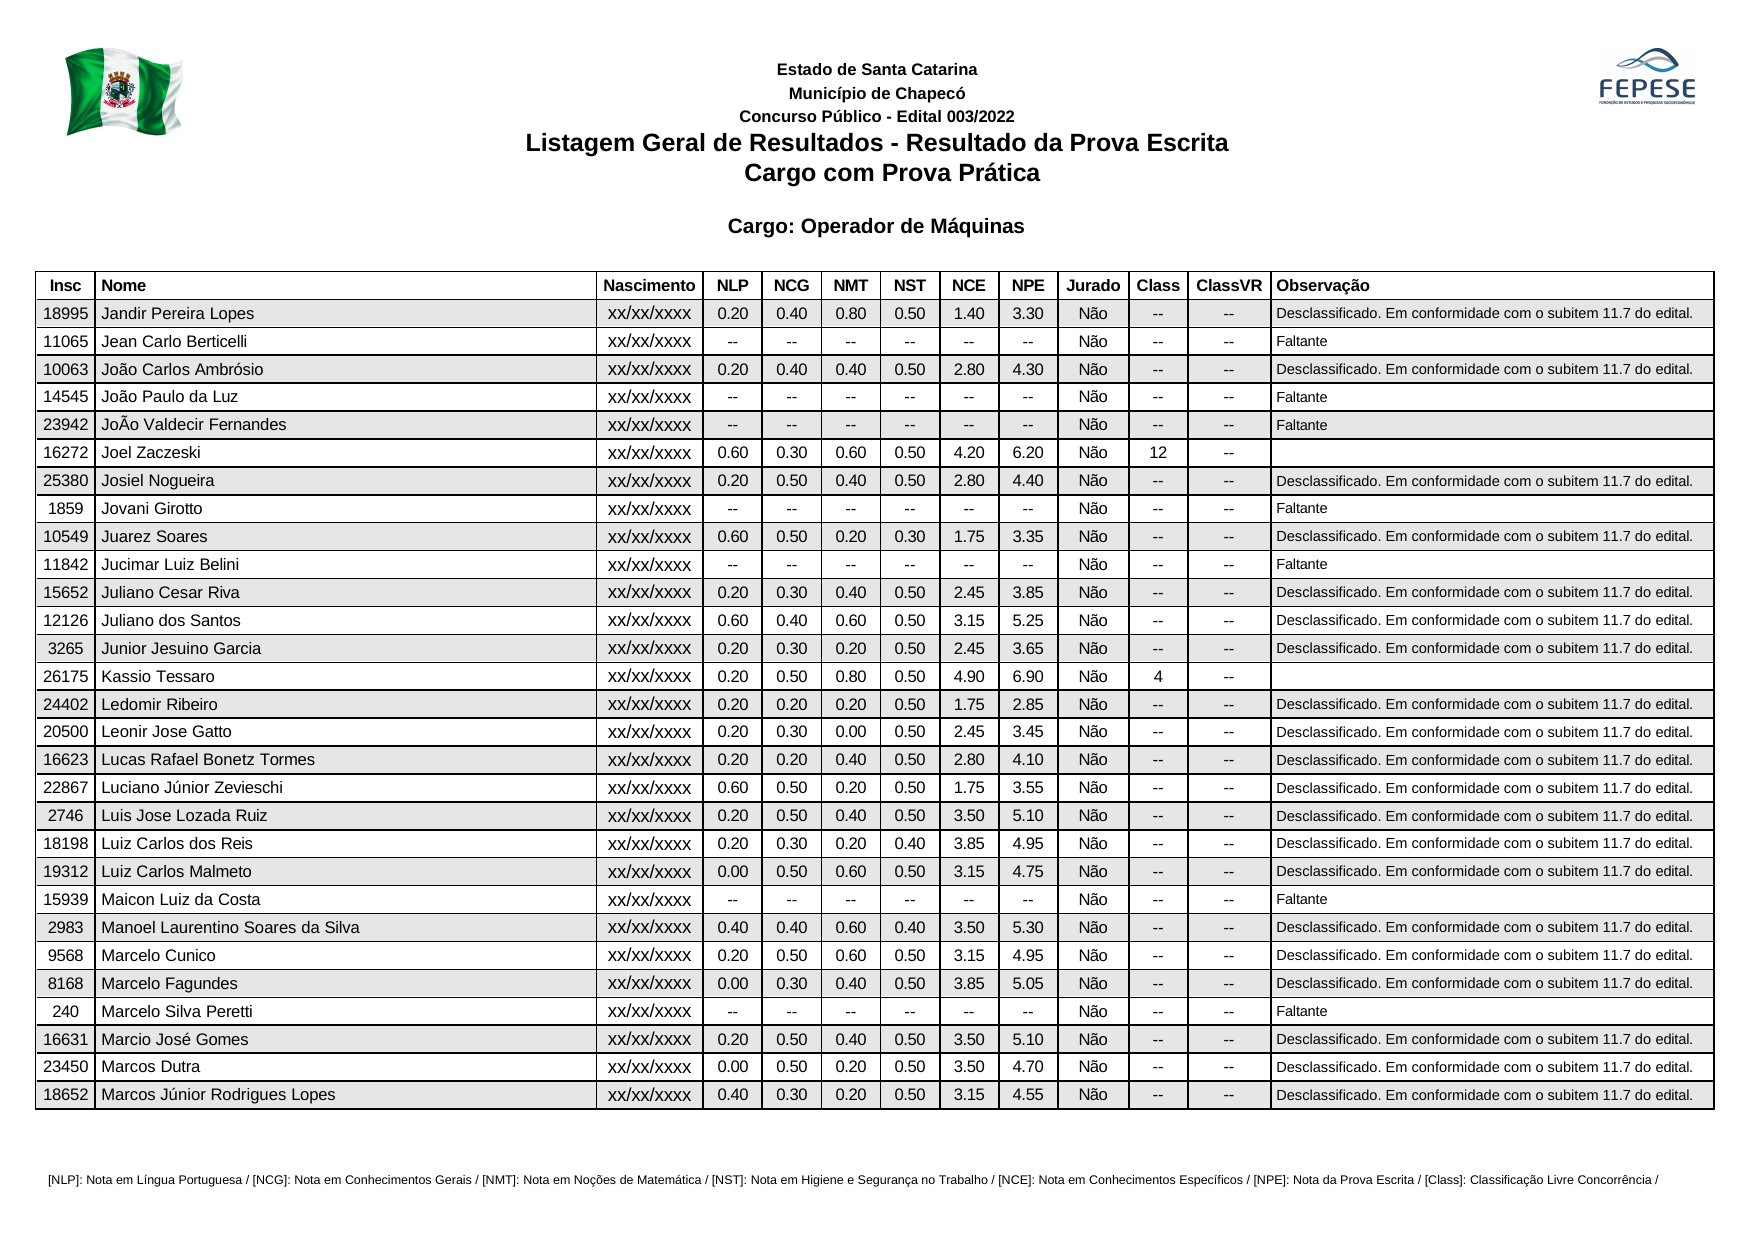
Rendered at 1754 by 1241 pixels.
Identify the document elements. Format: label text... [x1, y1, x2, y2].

table_cell Ledomir Ribeiro [96, 691, 596, 717]
table_cell Não [1059, 468, 1128, 494]
table_cell 22867 [36, 774, 94, 801]
table_cell Manoel Laurentino Soares da Silva [96, 914, 596, 941]
table_cell Não [1059, 1082, 1128, 1108]
table_cell 0.50 [881, 803, 939, 829]
table_cell 5.30 [1000, 914, 1057, 941]
table_cell -- [1130, 691, 1187, 717]
picture [65, 47, 184, 136]
table_cell -- [1130, 775, 1187, 801]
table_cell Jovani Girotto [96, 496, 596, 522]
table_cell -- [822, 412, 880, 438]
table_cell Marcelo Fagundes [96, 970, 596, 996]
table_cell 3.50 [941, 914, 998, 941]
table_cell -- [941, 551, 998, 578]
table_cell Desclassificado. Em conformidade com o subitem 11.7 do edital. [1272, 970, 1713, 996]
table_cell Não [1059, 356, 1128, 382]
table_cell 0.20 [704, 663, 761, 689]
table_cell Luciano Júnior Zevieschi [96, 775, 596, 801]
table_cell -- [1189, 858, 1270, 885]
table_cell Desclassificado. Em conformidade com o subitem 11.7 do edital. [1272, 942, 1713, 968]
table_cell Desclassificado. Em conformidade com o subitem 11.7 do edital. [1272, 719, 1713, 745]
table_cell -- [1130, 300, 1187, 326]
table_cell 2.45 [941, 635, 998, 661]
table_cell -- [763, 998, 821, 1024]
table_cell xx/xx/xxxx [597, 356, 702, 382]
table_cell Joel Zaczeski [96, 440, 596, 466]
table_cell -- [1130, 607, 1187, 633]
table_cell -- [1130, 635, 1187, 661]
table_cell -- [763, 328, 821, 354]
table_cell -- [941, 886, 998, 913]
table_cell -- [881, 886, 939, 913]
table_cell JoÃo Valdecir Fernandes [96, 412, 596, 438]
table_cell -- [1130, 523, 1187, 550]
table_cell Faltante [1272, 551, 1713, 578]
table_cell 11842 [36, 551, 94, 578]
table_cell -- [881, 384, 939, 410]
table_cell Desclassificado. Em conformidade com o subitem 11.7 do edital. [1272, 468, 1713, 494]
table_cell xx/xx/xxxx [597, 886, 702, 913]
table_cell Juarez Soares [96, 523, 596, 550]
table_cell -- [1189, 747, 1270, 773]
table_cell -- [1189, 998, 1270, 1024]
table_cell 0.00 [704, 1054, 761, 1080]
table_cell 4.95 [1000, 942, 1057, 968]
table_cell xx/xx/xxxx [597, 328, 702, 354]
table_cell 0.50 [881, 635, 939, 661]
table_cell xx/xx/xxxx [597, 970, 702, 996]
table_cell 18198 [36, 830, 94, 857]
table_cell 4 [1130, 663, 1187, 689]
table_cell 23450 [36, 1053, 94, 1080]
table_cell 0.50 [881, 1054, 939, 1080]
table_header NST [881, 272, 939, 298]
table_cell -- [1189, 1082, 1270, 1108]
table_cell 0.20 [704, 747, 761, 773]
table_cell 0.40 [704, 914, 761, 941]
table_cell 0.40 [881, 914, 939, 941]
table_cell 4.95 [1000, 831, 1057, 857]
table_cell -- [1189, 691, 1270, 717]
table_cell 0.50 [881, 468, 939, 494]
table_cell -- [763, 496, 821, 522]
table_cell 0.60 [822, 942, 880, 968]
table_cell -- [1130, 468, 1187, 494]
table_cell -- [763, 412, 821, 438]
table_cell 0.60 [704, 607, 761, 633]
table_cell -- [1189, 1026, 1270, 1052]
table_cell xx/xx/xxxx [597, 551, 702, 578]
table_cell 0.40 [822, 468, 880, 494]
table_cell 0.40 [763, 914, 821, 941]
table_cell xx/xx/xxxx [597, 300, 702, 326]
table_cell xx/xx/xxxx [597, 719, 702, 745]
table_cell -- [941, 412, 998, 438]
table_cell -- [704, 496, 761, 522]
table_cell 0.60 [822, 607, 880, 633]
table_cell 0.40 [763, 300, 821, 326]
table_cell [1272, 440, 1713, 466]
table_cell -- [1130, 328, 1187, 354]
table_cell 18652 [36, 1081, 94, 1108]
table_cell 0.50 [881, 663, 939, 689]
table_cell 18995 [36, 300, 94, 326]
table_cell xx/xx/xxxx [597, 412, 702, 438]
table_cell -- [881, 496, 939, 522]
table_cell 0.50 [881, 607, 939, 633]
table_cell -- [704, 998, 761, 1024]
table_cell 1.75 [941, 691, 998, 717]
table_cell 0.20 [704, 356, 761, 382]
table_cell Desclassificado. Em conformidade com o subitem 11.7 do edital. [1272, 747, 1713, 773]
table_cell xx/xx/xxxx [597, 440, 702, 466]
table_cell 2746 [36, 802, 94, 829]
table_cell 3.50 [941, 1054, 998, 1080]
table_cell Não [1059, 775, 1128, 801]
table_cell 0.00 [704, 970, 761, 996]
table_cell Luiz Carlos Malmeto [96, 858, 596, 885]
table_cell 0.50 [881, 858, 939, 885]
table_cell xx/xx/xxxx [597, 663, 702, 689]
table_cell -- [704, 886, 761, 913]
table_cell 0.40 [822, 747, 880, 773]
table_cell 0.50 [881, 1082, 939, 1108]
table_cell 2983 [36, 914, 94, 941]
table_cell -- [1130, 356, 1187, 382]
table_cell -- [1189, 914, 1270, 941]
table_cell -- [1189, 496, 1270, 522]
table_cell 14545 [36, 383, 94, 410]
table_cell 0.30 [763, 719, 821, 745]
table_cell -- [1189, 1054, 1270, 1080]
table_cell -- [881, 998, 939, 1024]
table_cell 0.40 [822, 356, 880, 382]
table_cell 12 [1130, 440, 1187, 466]
table_cell 0.50 [881, 300, 939, 326]
table_cell -- [1130, 970, 1187, 996]
table_cell Faltante [1272, 328, 1713, 354]
table_cell -- [1000, 328, 1057, 354]
table_cell -- [1189, 468, 1270, 494]
table_cell 0.40 [763, 356, 821, 382]
table_cell 0.50 [763, 523, 821, 550]
table_cell Não [1059, 691, 1128, 717]
table_cell 0.20 [704, 300, 761, 326]
table_header NMT [822, 272, 880, 298]
table_cell 0.20 [822, 523, 880, 550]
table_cell Desclassificado. Em conformidade com o subitem 11.7 do edital. [1272, 831, 1713, 857]
table_cell xx/xx/xxxx [597, 747, 702, 773]
table_cell 0.20 [704, 719, 761, 745]
table_cell 4.20 [941, 440, 998, 466]
table_cell Josiel Nogueira [96, 468, 596, 494]
table_cell xx/xx/xxxx [597, 914, 702, 941]
table_cell Maicon Luiz da Costa [96, 886, 596, 913]
table_header NCG [763, 272, 821, 298]
table_cell 0.50 [881, 775, 939, 801]
table_cell 6.90 [1000, 663, 1057, 689]
table_cell 24402 [36, 690, 94, 717]
table_cell -- [1000, 886, 1057, 913]
table_cell 10549 [36, 523, 94, 550]
table_cell 0.20 [704, 579, 761, 606]
table_cell -- [1000, 496, 1057, 522]
table_cell -- [1130, 579, 1187, 606]
table_header Jurado [1059, 272, 1128, 298]
table_cell Não [1059, 803, 1128, 829]
table_cell 0.50 [881, 747, 939, 773]
table_cell -- [822, 998, 880, 1024]
table_cell Não [1059, 440, 1128, 466]
table_cell -- [1130, 384, 1187, 410]
table_cell 9568 [36, 942, 94, 968]
table_cell 5.10 [1000, 1026, 1057, 1052]
table_cell 0.60 [704, 440, 761, 466]
table_cell 2.45 [941, 719, 998, 745]
table_cell -- [1189, 607, 1270, 633]
table_cell -- [822, 886, 880, 913]
table_header Observação [1272, 272, 1713, 298]
table_cell 3.65 [1000, 635, 1057, 661]
table_cell 0.00 [704, 858, 761, 885]
table_cell 16631 [36, 1025, 94, 1052]
table_cell 19312 [36, 858, 94, 885]
table_cell -- [941, 328, 998, 354]
table_cell 2.85 [1000, 691, 1057, 717]
table_cell Desclassificado. Em conformidade com o subitem 11.7 do edital. [1272, 579, 1713, 606]
table_cell 1.75 [941, 523, 998, 550]
table_cell 3.85 [1000, 579, 1057, 606]
table_cell 25380 [36, 467, 94, 494]
table_cell -- [1189, 775, 1270, 801]
table_cell 0.30 [881, 523, 939, 550]
table_cell 0.20 [763, 691, 821, 717]
table_cell 0.20 [704, 691, 761, 717]
table_cell Não [1059, 998, 1128, 1024]
table_cell Não [1059, 328, 1128, 354]
table_cell Desclassificado. Em conformidade com o subitem 11.7 do edital. [1272, 775, 1713, 801]
table_cell -- [822, 384, 880, 410]
table_cell 0.20 [822, 1054, 880, 1080]
table_cell 0.40 [822, 579, 880, 606]
table_cell 0.50 [881, 691, 939, 717]
table_cell 2.80 [941, 468, 998, 494]
table_header ClassVR [1189, 272, 1270, 298]
table_cell 4.10 [1000, 747, 1057, 773]
table_cell -- [822, 328, 880, 354]
table_cell -- [763, 886, 821, 913]
table_cell -- [1000, 551, 1057, 578]
table_cell -- [1130, 719, 1187, 745]
table_cell 4.30 [1000, 356, 1057, 382]
table_cell 0.40 [822, 970, 880, 996]
table_cell 6.20 [1000, 440, 1057, 466]
table_cell -- [822, 551, 880, 578]
table_cell 0.20 [704, 635, 761, 661]
table_cell João Paulo da Luz [96, 384, 596, 410]
table_cell Marcio José Gomes [96, 1026, 596, 1052]
table_cell -- [1130, 412, 1187, 438]
table_cell 0.20 [822, 775, 880, 801]
table_cell -- [1130, 831, 1187, 857]
table_cell Junior Jesuino Garcia [96, 635, 596, 661]
table_cell 2.80 [941, 747, 998, 773]
table_cell -- [822, 496, 880, 522]
table_cell Desclassificado. Em conformidade com o subitem 11.7 do edital. [1272, 858, 1713, 885]
table_cell 15652 [36, 579, 94, 606]
table_cell Não [1059, 970, 1128, 996]
table_cell Desclassificado. Em conformidade com o subitem 11.7 do edital. [1272, 1082, 1713, 1108]
table_cell Não [1059, 1026, 1128, 1052]
table_cell -- [941, 998, 998, 1024]
table_cell xx/xx/xxxx [597, 998, 702, 1024]
table_cell 0.50 [881, 579, 939, 606]
table_cell Não [1059, 607, 1128, 633]
table_cell xx/xx/xxxx [597, 803, 702, 829]
table_cell -- [1000, 998, 1057, 1024]
table_cell 0.60 [822, 858, 880, 885]
table_cell 0.80 [822, 663, 880, 689]
table_cell Não [1059, 551, 1128, 578]
table_cell 0.50 [763, 803, 821, 829]
table_cell Marcelo Cunico [96, 942, 596, 968]
table_cell Não [1059, 886, 1128, 913]
table_cell 0.50 [763, 468, 821, 494]
table_cell -- [1189, 831, 1270, 857]
table_cell Desclassificado. Em conformidade com o subitem 11.7 do edital. [1272, 523, 1713, 550]
table_cell Desclassificado. Em conformidade com o subitem 11.7 do edital. [1272, 691, 1713, 717]
table_cell 0.50 [881, 942, 939, 968]
table_cell -- [1000, 412, 1057, 438]
table_cell 8168 [36, 970, 94, 996]
table_cell -- [1189, 300, 1270, 326]
table_cell 0.50 [881, 356, 939, 382]
table_cell Luiz Carlos dos Reis [96, 831, 596, 857]
table_cell -- [1189, 970, 1270, 996]
table_cell -- [1189, 663, 1270, 689]
table_cell 0.20 [704, 1026, 761, 1052]
table_cell Não [1059, 300, 1128, 326]
table_cell -- [1130, 914, 1187, 941]
table_cell 0.30 [763, 579, 821, 606]
table_cell Não [1059, 384, 1128, 410]
table_cell Jandir Pereira Lopes [96, 300, 596, 326]
table_cell Não [1059, 635, 1128, 661]
table_cell Não [1059, 663, 1128, 689]
table_cell Jucimar Luiz Belini [96, 551, 596, 578]
table_cell 3.15 [941, 858, 998, 885]
table_cell Luis Jose Lozada Ruiz [96, 803, 596, 829]
table_cell 1.75 [941, 775, 998, 801]
table_cell 2.80 [941, 356, 998, 382]
table_cell xx/xx/xxxx [597, 384, 702, 410]
table_cell 4.90 [941, 663, 998, 689]
table_cell 0.20 [822, 831, 880, 857]
table_cell Kassio Tessaro [96, 663, 596, 689]
table_cell Faltante [1272, 886, 1713, 913]
table_cell Não [1059, 831, 1128, 857]
table_header NCE [941, 272, 998, 298]
table_cell João Carlos Ambrósio [96, 356, 596, 382]
table_cell 0.40 [881, 831, 939, 857]
table_cell 0.20 [704, 468, 761, 494]
table_cell xx/xx/xxxx [597, 496, 702, 522]
picture [1599, 48, 1695, 105]
table_cell 0.50 [763, 775, 821, 801]
table_cell 0.60 [704, 775, 761, 801]
table_cell Não [1059, 496, 1128, 522]
table_cell 0.60 [822, 440, 880, 466]
table_cell 3.35 [1000, 523, 1057, 550]
table_cell -- [1130, 1082, 1187, 1108]
table_cell -- [1189, 942, 1270, 968]
table_cell 0.50 [881, 440, 939, 466]
table_cell Desclassificado. Em conformidade com o subitem 11.7 do edital. [1272, 1026, 1713, 1052]
table_cell 0.20 [822, 691, 880, 717]
table_header NLP [704, 272, 761, 298]
table_cell 10063 [36, 355, 94, 382]
table_cell Leonir Jose Gatto [96, 719, 596, 745]
table_cell 3.50 [941, 1026, 998, 1052]
table_cell Não [1059, 747, 1128, 773]
table_cell -- [1189, 635, 1270, 661]
table_cell xx/xx/xxxx [597, 831, 702, 857]
table_cell 0.30 [763, 970, 821, 996]
table_cell 12126 [36, 607, 94, 633]
table_cell 0.20 [704, 831, 761, 857]
table_cell 0.40 [822, 1026, 880, 1052]
table_header Class [1130, 272, 1187, 298]
table_cell 0.30 [763, 635, 821, 661]
table_cell -- [1130, 998, 1187, 1024]
table_cell Não [1059, 719, 1128, 745]
table_cell -- [1189, 803, 1270, 829]
table_cell 0.50 [763, 1026, 821, 1052]
table_cell -- [941, 496, 998, 522]
table_cell 0.50 [881, 970, 939, 996]
table_cell -- [1189, 384, 1270, 410]
table_cell 3.15 [941, 942, 998, 968]
table_cell 0.50 [763, 663, 821, 689]
table_cell Não [1059, 914, 1128, 941]
table_cell 3.50 [941, 803, 998, 829]
table_cell 4.70 [1000, 1054, 1057, 1080]
table_cell 3.45 [1000, 719, 1057, 745]
table_cell -- [941, 384, 998, 410]
table_cell -- [1189, 412, 1270, 438]
table_cell xx/xx/xxxx [597, 1026, 702, 1052]
table_cell xx/xx/xxxx [597, 579, 702, 606]
table_cell 0.60 [704, 523, 761, 550]
table_cell -- [1189, 328, 1270, 354]
table_cell 2.45 [941, 579, 998, 606]
table_cell xx/xx/xxxx [597, 607, 702, 633]
table_header Nome [96, 272, 596, 298]
table_header NPE [1000, 272, 1057, 298]
table_cell Faltante [1272, 384, 1713, 410]
table_cell 0.50 [881, 1026, 939, 1052]
table_cell -- [1130, 1026, 1187, 1052]
table_cell 3.55 [1000, 775, 1057, 801]
table_cell Não [1059, 523, 1128, 550]
table_cell Desclassificado. Em conformidade com o subitem 11.7 do edital. [1272, 607, 1713, 633]
table_cell 0.20 [704, 803, 761, 829]
table_cell Desclassificado. Em conformidade com o subitem 11.7 do edital. [1272, 914, 1713, 941]
table_cell Juliano dos Santos [96, 607, 596, 633]
table_cell 4.40 [1000, 468, 1057, 494]
table_cell xx/xx/xxxx [597, 1082, 702, 1108]
table_cell -- [881, 551, 939, 578]
table_cell Desclassificado. Em conformidade com o subitem 11.7 do edital. [1272, 635, 1713, 661]
table_cell Marcos Dutra [96, 1054, 596, 1080]
table_cell Juliano Cesar Riva [96, 579, 596, 606]
table_cell 3.85 [941, 831, 998, 857]
table_cell 3.30 [1000, 300, 1057, 326]
table_cell 3.15 [941, 607, 998, 633]
table_cell 16272 [36, 439, 94, 466]
table_cell Desclassificado. Em conformidade com o subitem 11.7 do edital. [1272, 300, 1713, 326]
table_cell 5.05 [1000, 970, 1057, 996]
table_cell -- [704, 384, 761, 410]
table_cell 23942 [36, 411, 94, 438]
table_cell Não [1059, 858, 1128, 885]
table_cell 0.50 [763, 942, 821, 968]
table_header Nascimento [597, 272, 702, 298]
table_cell 0.40 [822, 803, 880, 829]
table_cell 0.40 [704, 1082, 761, 1108]
table_cell -- [1130, 858, 1187, 885]
table_cell 15939 [36, 886, 94, 913]
table_cell -- [704, 412, 761, 438]
table_header Insc [36, 272, 94, 298]
table_cell xx/xx/xxxx [597, 468, 702, 494]
table_cell 0.20 [763, 747, 821, 773]
table_cell Marcos Júnior Rodrigues Lopes [96, 1082, 596, 1108]
table_cell 3.85 [941, 970, 998, 996]
table_cell 1859 [36, 495, 94, 522]
table_cell Jean Carlo Berticelli [96, 328, 596, 354]
table_cell -- [1189, 551, 1270, 578]
table_cell xx/xx/xxxx [597, 942, 702, 968]
table_cell -- [1189, 719, 1270, 745]
table_cell 11065 [36, 328, 94, 354]
table_cell -- [1130, 496, 1187, 522]
table_cell -- [1000, 384, 1057, 410]
table_cell -- [763, 551, 821, 578]
table_cell 240 [36, 998, 94, 1024]
table_cell 0.50 [763, 1054, 821, 1080]
table_cell -- [704, 328, 761, 354]
table_cell -- [1189, 440, 1270, 466]
table_cell xx/xx/xxxx [597, 691, 702, 717]
table_cell -- [1130, 1054, 1187, 1080]
table_cell 0.20 [704, 942, 761, 968]
table_cell 0.60 [822, 914, 880, 941]
table_cell Não [1059, 579, 1128, 606]
table_cell -- [1130, 803, 1187, 829]
table_cell -- [763, 384, 821, 410]
table_cell 0.40 [763, 607, 821, 633]
table_cell 4.75 [1000, 858, 1057, 885]
table_cell -- [1130, 942, 1187, 968]
table_cell -- [1189, 579, 1270, 606]
table_cell Lucas Rafael Bonetz Tormes [96, 747, 596, 773]
table_cell -- [1189, 356, 1270, 382]
table_cell 0.50 [763, 858, 821, 885]
table_cell -- [1189, 886, 1270, 913]
table_cell -- [881, 412, 939, 438]
table_cell 3265 [36, 635, 94, 661]
table_cell Desclassificado. Em conformidade com o subitem 11.7 do edital. [1272, 356, 1713, 382]
table_cell Faltante [1272, 412, 1713, 438]
table_cell 5.25 [1000, 607, 1057, 633]
table_cell 16623 [36, 746, 94, 773]
table_cell Não [1059, 942, 1128, 968]
table_cell [1272, 663, 1713, 689]
table_cell -- [1130, 886, 1187, 913]
table_cell 0.30 [763, 831, 821, 857]
table_cell 20500 [36, 718, 94, 745]
table_cell xx/xx/xxxx [597, 523, 702, 550]
table_cell 0.20 [822, 635, 880, 661]
table_cell Não [1059, 412, 1128, 438]
table_cell 0.80 [822, 300, 880, 326]
table_cell 3.15 [941, 1082, 998, 1108]
table_cell 0.50 [881, 719, 939, 745]
table_cell 4.55 [1000, 1082, 1057, 1108]
table_cell 1.40 [941, 300, 998, 326]
table_cell 0.00 [822, 719, 880, 745]
table_cell Faltante [1272, 998, 1713, 1024]
table_cell Desclassificado. Em conformidade com o subitem 11.7 do edital. [1272, 1054, 1713, 1080]
table_cell -- [1130, 551, 1187, 578]
table_cell 5.10 [1000, 803, 1057, 829]
table_cell Desclassificado. Em conformidade com o subitem 11.7 do edital. [1272, 803, 1713, 829]
table_cell 0.20 [822, 1082, 880, 1108]
table_cell xx/xx/xxxx [597, 775, 702, 801]
table_cell xx/xx/xxxx [597, 635, 702, 661]
table_cell -- [1130, 747, 1187, 773]
table_cell -- [704, 551, 761, 578]
table_cell -- [881, 328, 939, 354]
table_cell Marcelo Silva Peretti [96, 998, 596, 1024]
table_cell -- [1189, 523, 1270, 550]
table_cell 26175 [36, 663, 94, 689]
table_cell xx/xx/xxxx [597, 1054, 702, 1080]
table_cell xx/xx/xxxx [597, 858, 702, 885]
table_cell Faltante [1272, 496, 1713, 522]
table_cell Não [1059, 1054, 1128, 1080]
table_cell 0.30 [763, 440, 821, 466]
table_cell 0.30 [763, 1082, 821, 1108]
